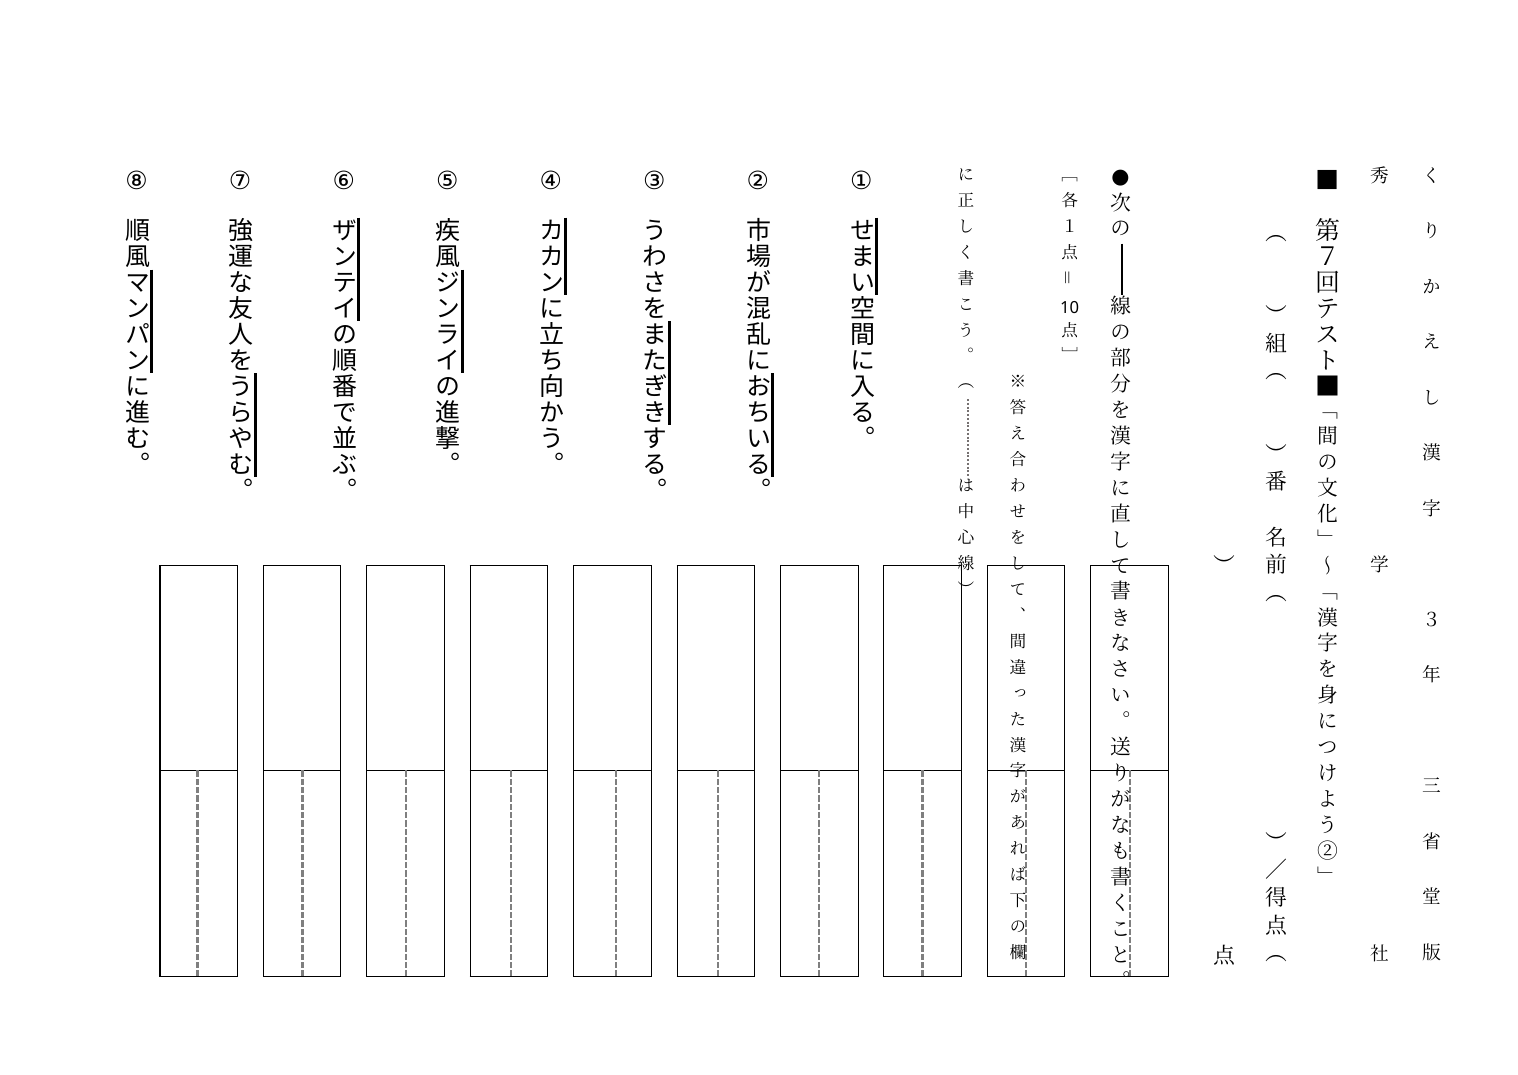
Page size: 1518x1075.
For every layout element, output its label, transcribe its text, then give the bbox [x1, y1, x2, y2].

text ②市場が混乱におちいる。 [733, 166, 785, 969]
text ⑧順風マンパンに進む。 [112, 166, 163, 969]
text ④カカンに立ち向かう。 [526, 166, 578, 969]
text ①せまい空間に入る。 [836, 166, 888, 969]
text ⑤疾風ジンライの進撃。 [422, 166, 474, 969]
text ■第７回テスト■「間の文化」～「漢字を身につけよう②」 [1302, 166, 1354, 969]
text ●次の 線の部分を漢字に直して書きなさい。送りがなも書くこと。［各１点＝10点］ [1043, 166, 1147, 969]
text ⑦強運な友人をうらやむ。 [215, 166, 267, 969]
text ※答え合わせをして、間違った漢字があれば下の欄に正しく書こう。（ は中心線） [940, 166, 1043, 969]
text くりかえし漢字 ３年 三省堂版 秀学社 [1354, 166, 1458, 969]
text ③うわさをまたぎきする。 [629, 166, 681, 969]
text ⑥ザンテイの順番で並ぶ。 [319, 166, 371, 969]
text （ ）組（ ）番 名前（ ）／得点（ ）点 [1199, 166, 1302, 969]
